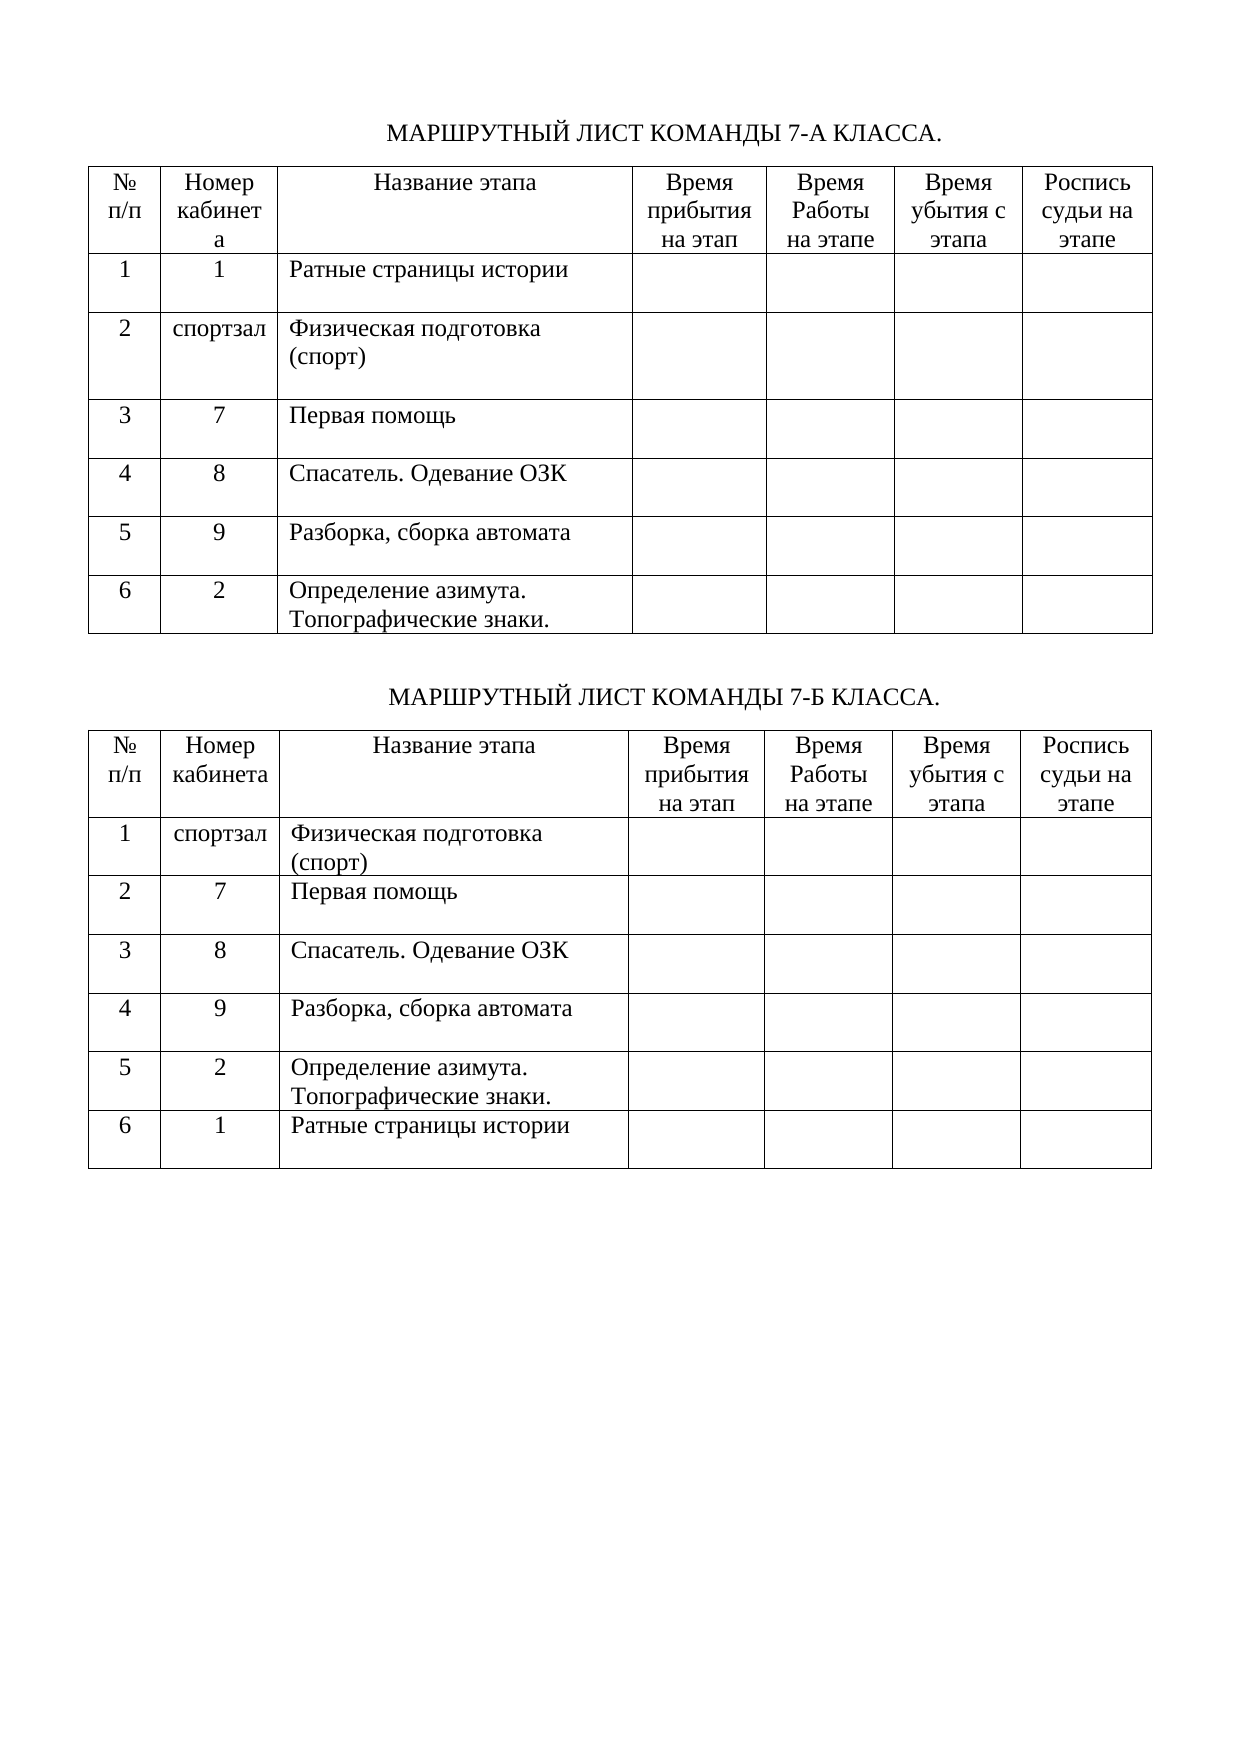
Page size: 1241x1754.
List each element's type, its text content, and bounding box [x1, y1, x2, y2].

table_cell 4 [89, 459, 160, 516]
text МАРШРУТНЫЙ ЛИСТ КОМАНДЫ 7-А КЛАССА. [177, 118, 1152, 147]
table_cell [633, 517, 766, 574]
table_cell 2 [89, 313, 160, 399]
table_cell [765, 818, 892, 875]
table_header Роспись судьи на этапе [1021, 731, 1151, 817]
table_cell [1021, 876, 1151, 934]
table_cell [895, 517, 1022, 574]
table_cell 1 [161, 1111, 279, 1168]
table_cell [629, 1111, 764, 1168]
table_cell [629, 994, 764, 1051]
table_cell [1021, 1052, 1151, 1109]
table_cell 7 [161, 400, 277, 457]
table_cell [765, 935, 892, 992]
table_cell [765, 1111, 892, 1168]
table_cell [1021, 935, 1151, 992]
table_cell Ратные страницы истории [278, 254, 632, 312]
table_cell [767, 517, 894, 574]
table_cell [629, 935, 764, 992]
table_cell [1023, 517, 1152, 574]
table_header Время прибытия на этап [629, 731, 764, 817]
table_cell 9 [161, 994, 279, 1051]
table_cell [633, 400, 766, 457]
table_cell 8 [161, 459, 277, 516]
table_cell [633, 313, 766, 399]
table_cell спортзал [161, 313, 277, 399]
table_cell [629, 876, 764, 934]
table_cell [1023, 254, 1152, 312]
table_cell 6 [89, 576, 160, 633]
table_cell [633, 459, 766, 516]
table_header Номер кабинета [161, 731, 279, 817]
table_cell [765, 876, 892, 934]
table_cell [893, 994, 1020, 1051]
table_cell 2 [89, 876, 160, 934]
table_cell [893, 1052, 1020, 1109]
table_cell 3 [89, 935, 160, 992]
table_header Название этапа [278, 167, 632, 253]
table_cell 5 [89, 1052, 160, 1109]
text МАРШРУТНЫЙ ЛИСТ КОМАНДЫ 7-Б КЛАССА. [177, 682, 1152, 711]
table_cell 1 [89, 254, 160, 312]
table_cell [1023, 459, 1152, 516]
table_cell [1021, 994, 1151, 1051]
table_header Время прибытия на этап [633, 167, 766, 253]
table_cell [767, 313, 894, 399]
table_header № п/п [89, 167, 160, 253]
table_cell 1 [89, 818, 160, 875]
table_cell [895, 459, 1022, 516]
table_cell Физическая подготовка (спорт) [278, 313, 632, 399]
table_cell [895, 313, 1022, 399]
table_cell 7 [161, 876, 279, 934]
table_cell [767, 400, 894, 457]
table_cell 4 [89, 994, 160, 1051]
table_cell [633, 576, 766, 633]
table_cell [765, 1052, 892, 1109]
table_cell [767, 254, 894, 312]
table_cell 6 [89, 1111, 160, 1168]
table_cell Определение азимута. Топографические знаки. [280, 1052, 628, 1109]
table_cell Спасатель. Одевание ОЗК [278, 459, 632, 516]
table_header № п/п [89, 731, 160, 817]
table_cell [893, 935, 1020, 992]
table_cell [893, 818, 1020, 875]
table_cell [765, 994, 892, 1051]
table_cell 2 [161, 1052, 279, 1109]
table_cell 9 [161, 517, 277, 574]
table_header Время Работы на этапе [767, 167, 894, 253]
table_cell [629, 818, 764, 875]
table_cell [767, 459, 894, 516]
table_cell [1021, 818, 1151, 875]
table_cell [893, 876, 1020, 934]
table_header Роспись судьи на этапе [1023, 167, 1152, 253]
table_cell Физическая подготовка (спорт) [280, 818, 628, 875]
table_cell Первая помощь [278, 400, 632, 457]
table_header Время Работы на этапе [765, 731, 892, 817]
table_cell Определение азимута. Топографические знаки. [278, 576, 632, 633]
table_cell 5 [89, 517, 160, 574]
table_header Время убытия с этапа [893, 731, 1020, 817]
table_cell спортзал [161, 818, 279, 875]
table_header Номер кабинета [161, 167, 277, 253]
table_cell [895, 576, 1022, 633]
table_cell 3 [89, 400, 160, 457]
table_header Название этапа [280, 731, 628, 817]
table_cell [1023, 313, 1152, 399]
table_cell Первая помощь [280, 876, 628, 934]
table_cell 2 [161, 576, 277, 633]
table_cell Спасатель. Одевание ОЗК [280, 935, 628, 992]
table_cell [1021, 1111, 1151, 1168]
table_cell [767, 576, 894, 633]
table_cell [1023, 400, 1152, 457]
table_cell [895, 254, 1022, 312]
table_cell Ратные страницы истории [280, 1111, 628, 1168]
table_cell [629, 1052, 764, 1109]
table_header Время убытия с этапа [895, 167, 1022, 253]
table_cell 1 [161, 254, 277, 312]
table_cell Разборка, сборка автомата [278, 517, 632, 574]
table_cell [633, 254, 766, 312]
table_cell [893, 1111, 1020, 1168]
table_cell [1023, 576, 1152, 633]
table_cell 8 [161, 935, 279, 992]
table_cell Разборка, сборка автомата [280, 994, 628, 1051]
table_cell [895, 400, 1022, 457]
